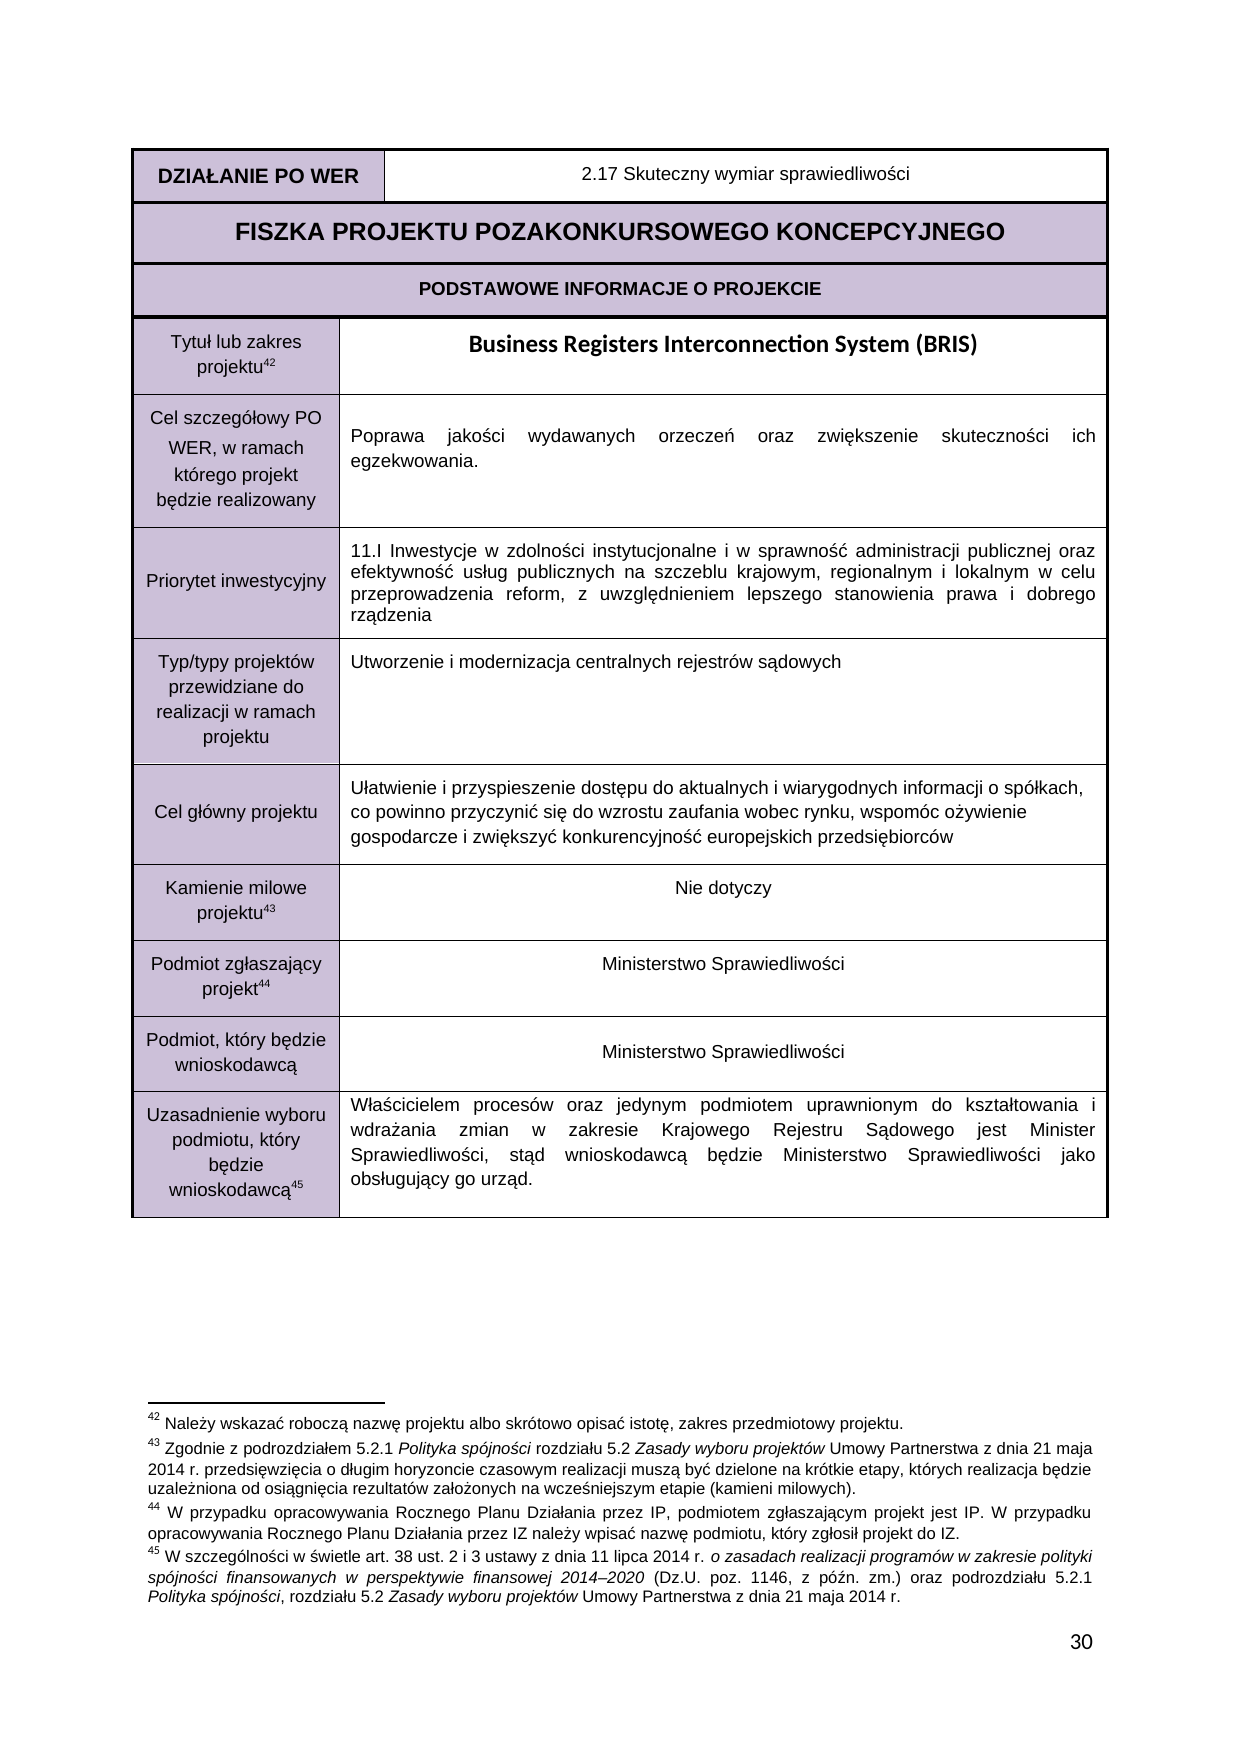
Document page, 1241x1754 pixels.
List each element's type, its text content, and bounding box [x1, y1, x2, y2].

table_cell Poprawa jakości wydawanych orzeczeń oraz zwiększenie skuteczności ich egzekwowania. [340, 395, 1106, 526]
table_cell PODSTAWOWE INFORMACJE O PROJEKCIE [134, 265, 1106, 315]
table_cell 11.I Inwestycje w zdolności instytucjonalne i w sprawność administracji publicznej oraz efektywność usług publicznych na szczeblu krajowym, regionalnym i lokalnym w celu przeprowadzenia reform, z uwzględnieniem lepszego stanowienia prawa i dobrego rządzenia [340, 528, 1106, 638]
table_cell Ministerstwo Sprawiedliwości [340, 941, 1106, 1016]
table_cell Cel główny projektu [134, 765, 339, 864]
table_cell Ułatwienie i przyspieszenie dostępu do aktualnych i wiarygodnych informacji o spółkach, co powinno przyczynić się do wzrostu zaufania wobec rynku, wspomóc ożywienie gospodarcze i zwiększyć konkurencyjność europejskich przedsiębiorców [340, 765, 1106, 864]
table_cell Utworzenie i modernizacja centralnych rejestrów sądowych [340, 639, 1106, 763]
table_cell Typ/typy projektów przewidziane do realizacji w ramach projektu [134, 639, 339, 763]
table_cell Ministerstwo Sprawiedliwości [340, 1017, 1106, 1091]
table_cell Właścicielem procesów oraz jedynym podmiotem uprawnionym do kształtowania i wdrażania zmian w zakresie Krajowego Rejestru Sądowego jest Minister Sprawiedliwości, stąd wnioskodawcą będzie Ministerstwo Sprawiedliwości jako obsługujący go urząd. [340, 1092, 1106, 1217]
table_cell FISZKA PROJEKTU POZAKONKURSOWEGO KONCEPCYJNEGO [134, 204, 1106, 262]
table_cell Business Registers Interconnection System (BRIS) [340, 319, 1106, 394]
table_cell Podmiot zgłaszający projekt [134, 941, 339, 1016]
table_cell Tytuł lub zakres projektu [134, 319, 339, 394]
table_header 2.17 Skuteczny wymiar sprawiedliwości [385, 151, 1106, 201]
table_cell Nie dotyczy [340, 865, 1106, 940]
table_cell Priorytet inwestycyjny [134, 528, 339, 638]
table_cell Uzasadnienie wyboru podmiotu, który będzie wnioskodawcą [134, 1092, 339, 1217]
table_cell Kamienie milowe projektu [134, 865, 339, 940]
table_cell Podmiot, który będzie wnioskodawcą [134, 1017, 339, 1091]
table_header DZIAŁANIE PO WER [134, 151, 384, 201]
table_cell Cel szczegółowy PO WER, w ramach którego projekt będzie realizowany [134, 395, 339, 526]
